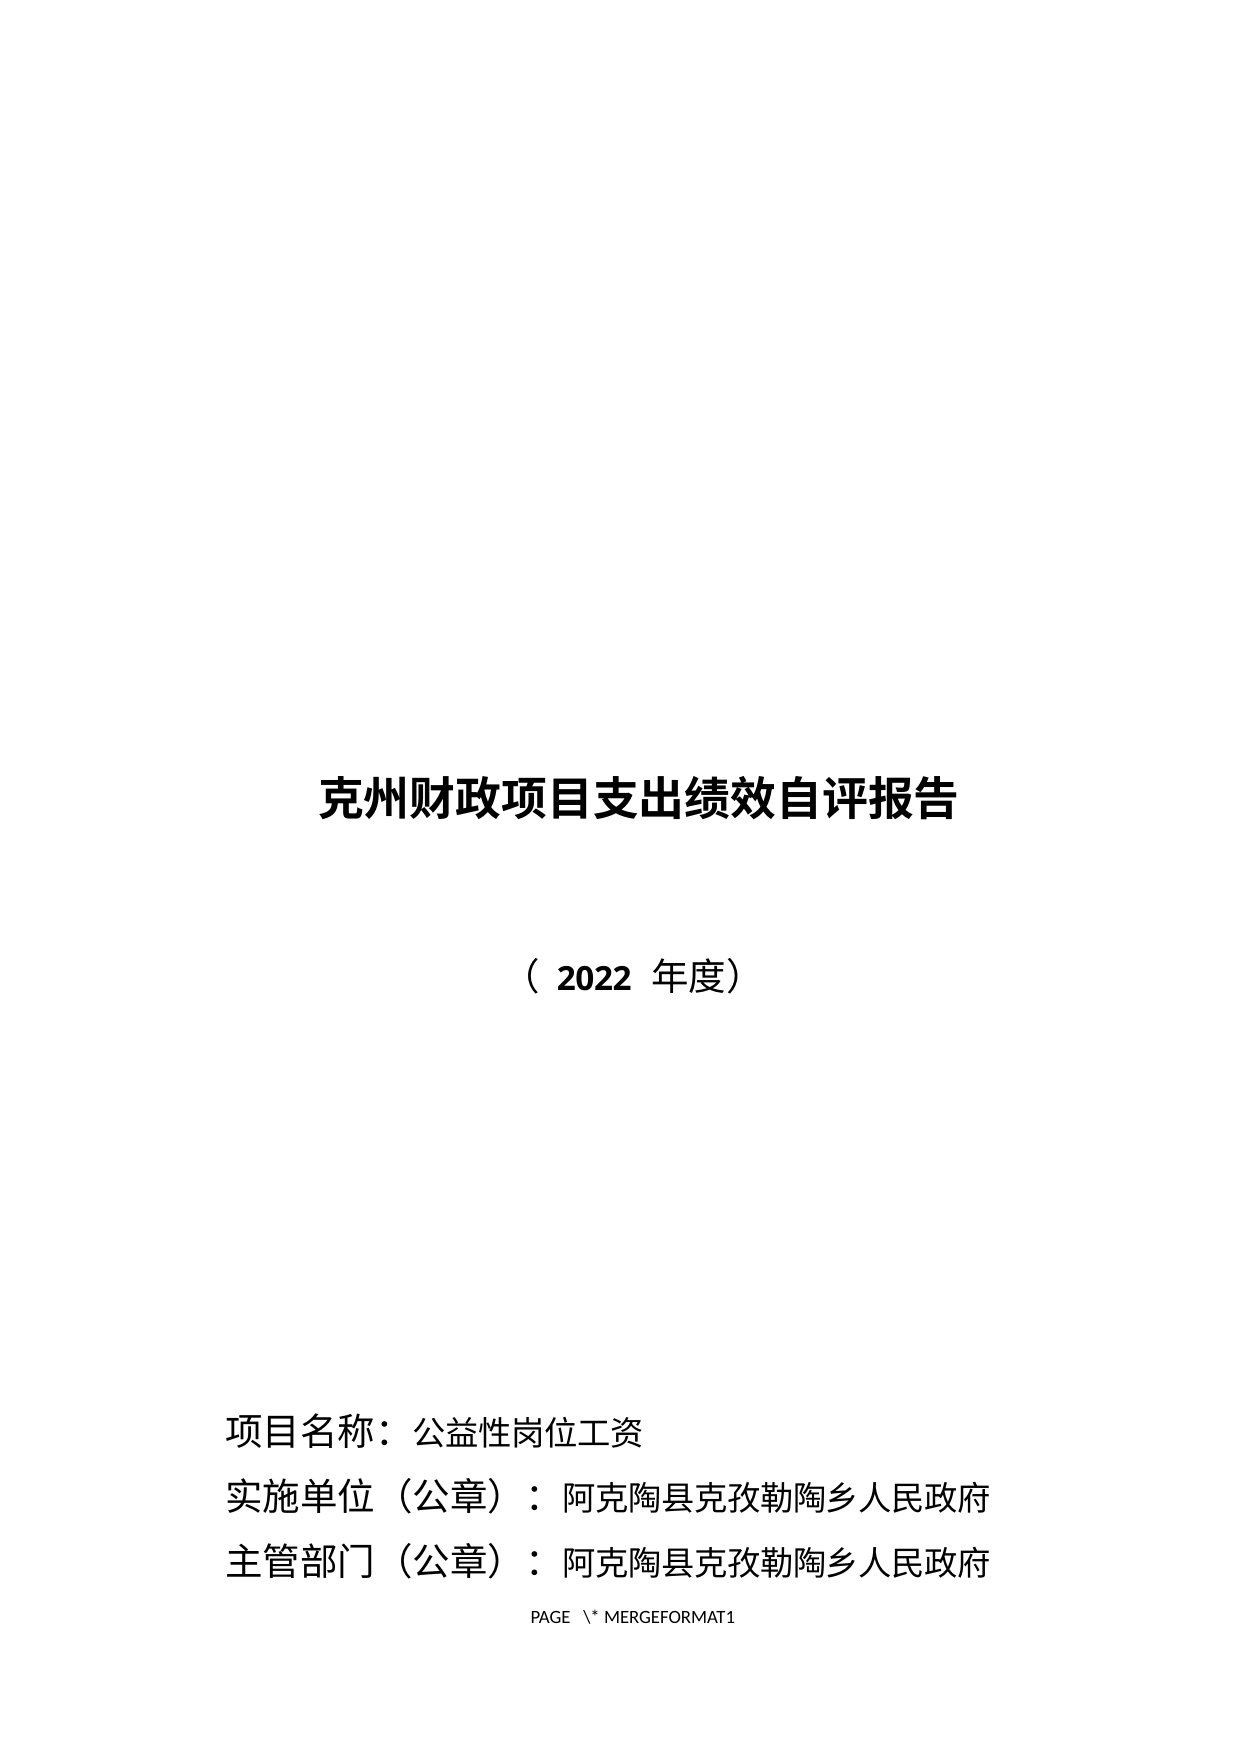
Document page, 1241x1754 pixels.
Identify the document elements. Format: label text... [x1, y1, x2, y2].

text 实施单位（公章）：阿克陶县克孜勒陶乡人民政府 [187, 1462, 1078, 1527]
text （ 2022 年度） [187, 942, 1078, 1007]
text 项目名称：公益性岗位工资 [187, 1397, 1078, 1462]
text 主管部门（公章）：阿克陶县克孜勒陶乡人民政府 [187, 1527, 1078, 1592]
text 克州财政项目支出绩效自评报告 [187, 747, 1078, 844]
